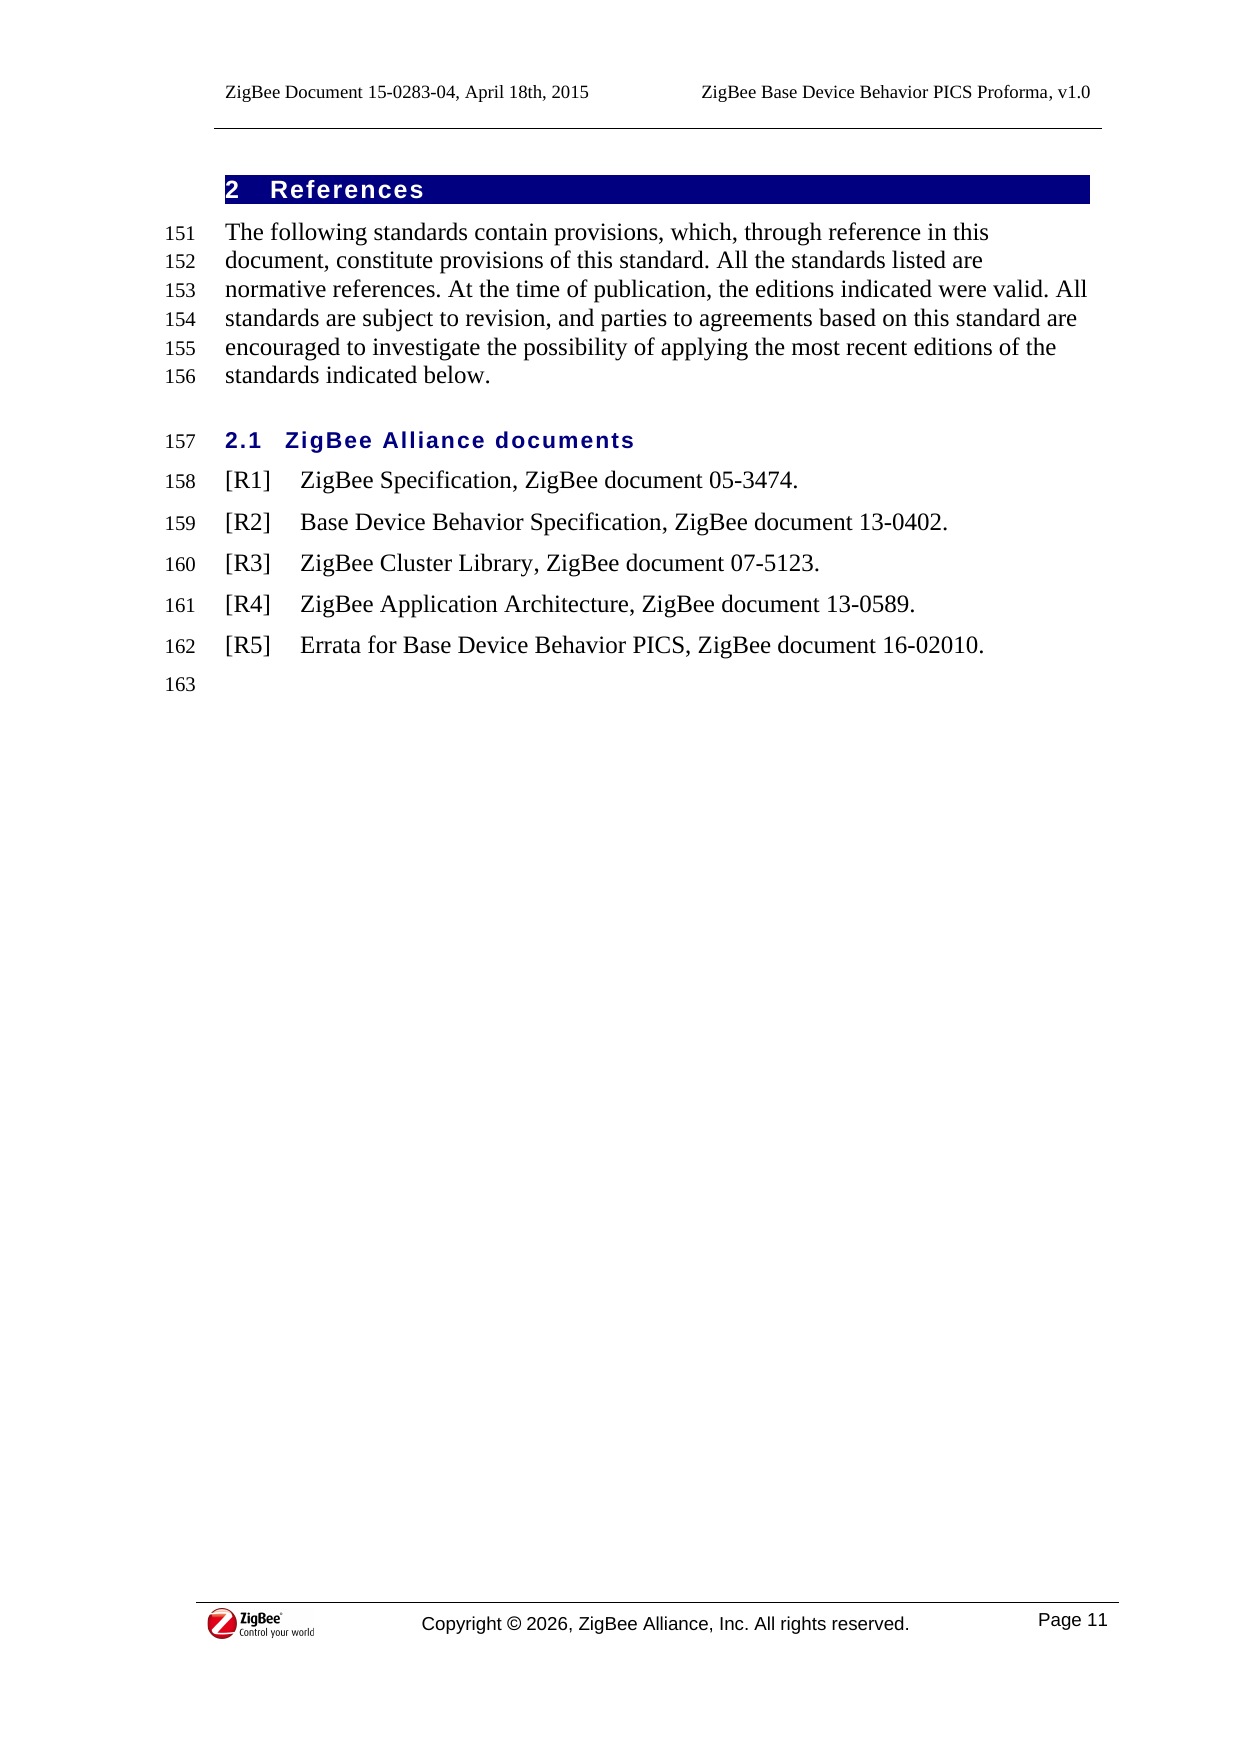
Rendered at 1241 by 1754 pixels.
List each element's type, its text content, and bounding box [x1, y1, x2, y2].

text ZigBee Specification, ZigBee document 05-3474. [225, 466, 1090, 494]
text The following standards contain provisions, which, through reference in this document, constitute provisions of this standard. All the standards listed are normative references. At the time of publication, the editions indicated were valid. All standards are subject to revision, and parties to agreements based on this standard are encouraged to investigate the possibility of applying the most recent editions of the standards indicated below. [225, 217, 1090, 389]
subtitle ZigBee Alliance documents [225, 427, 1090, 453]
picture [207, 1608, 314, 1639]
text ZigBee Application Architecture, ZigBee document 13-0589. [225, 589, 1090, 618]
subtitle References [225, 175, 1090, 204]
text ZigBee Cluster Library, ZigBee document 07-5123. [225, 548, 1090, 577]
text Base Device Behavior Specification, ZigBee document 13-0402. [225, 507, 1090, 536]
text Errata for Base Device Behavior PICS, ZigBee document 16-02010. [225, 631, 1090, 659]
